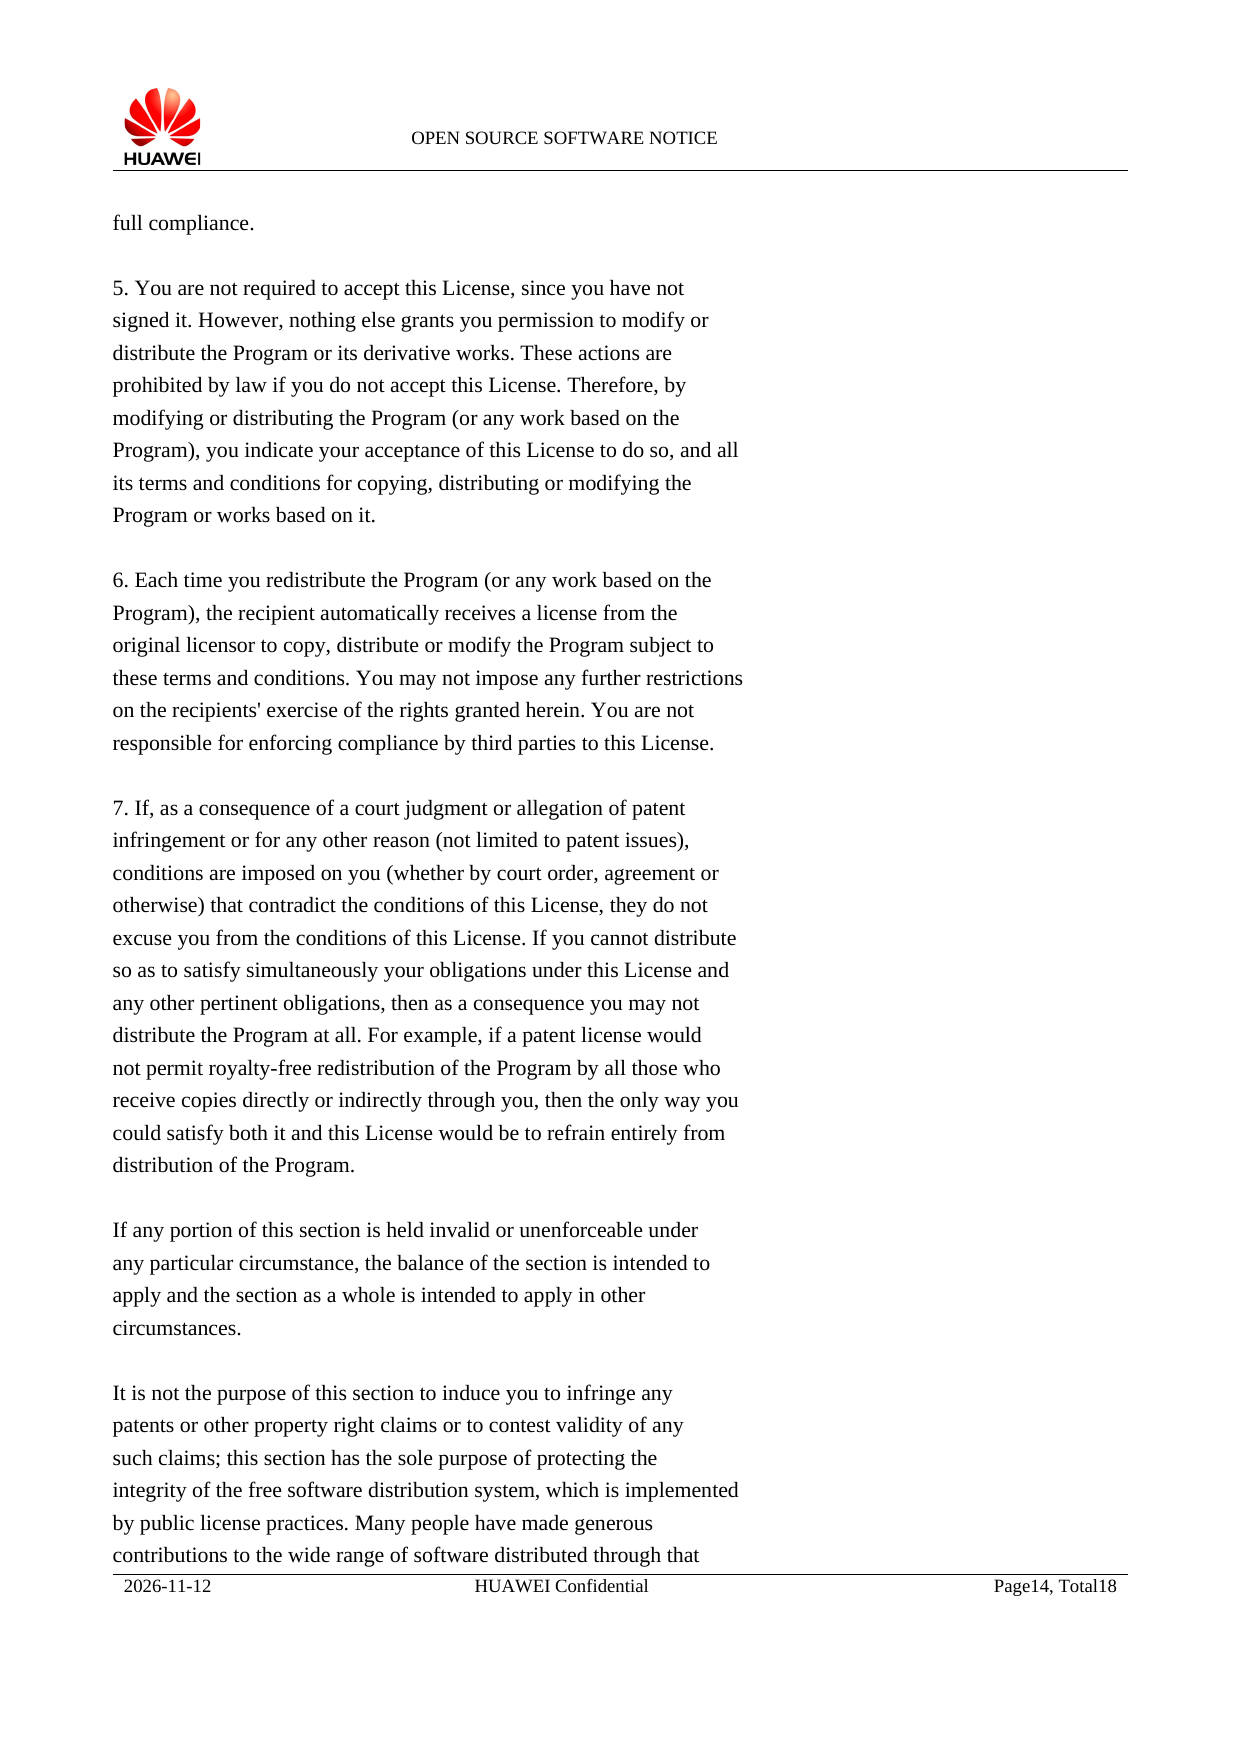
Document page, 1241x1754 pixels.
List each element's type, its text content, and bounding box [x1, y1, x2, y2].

picture [124, 88, 201, 165]
